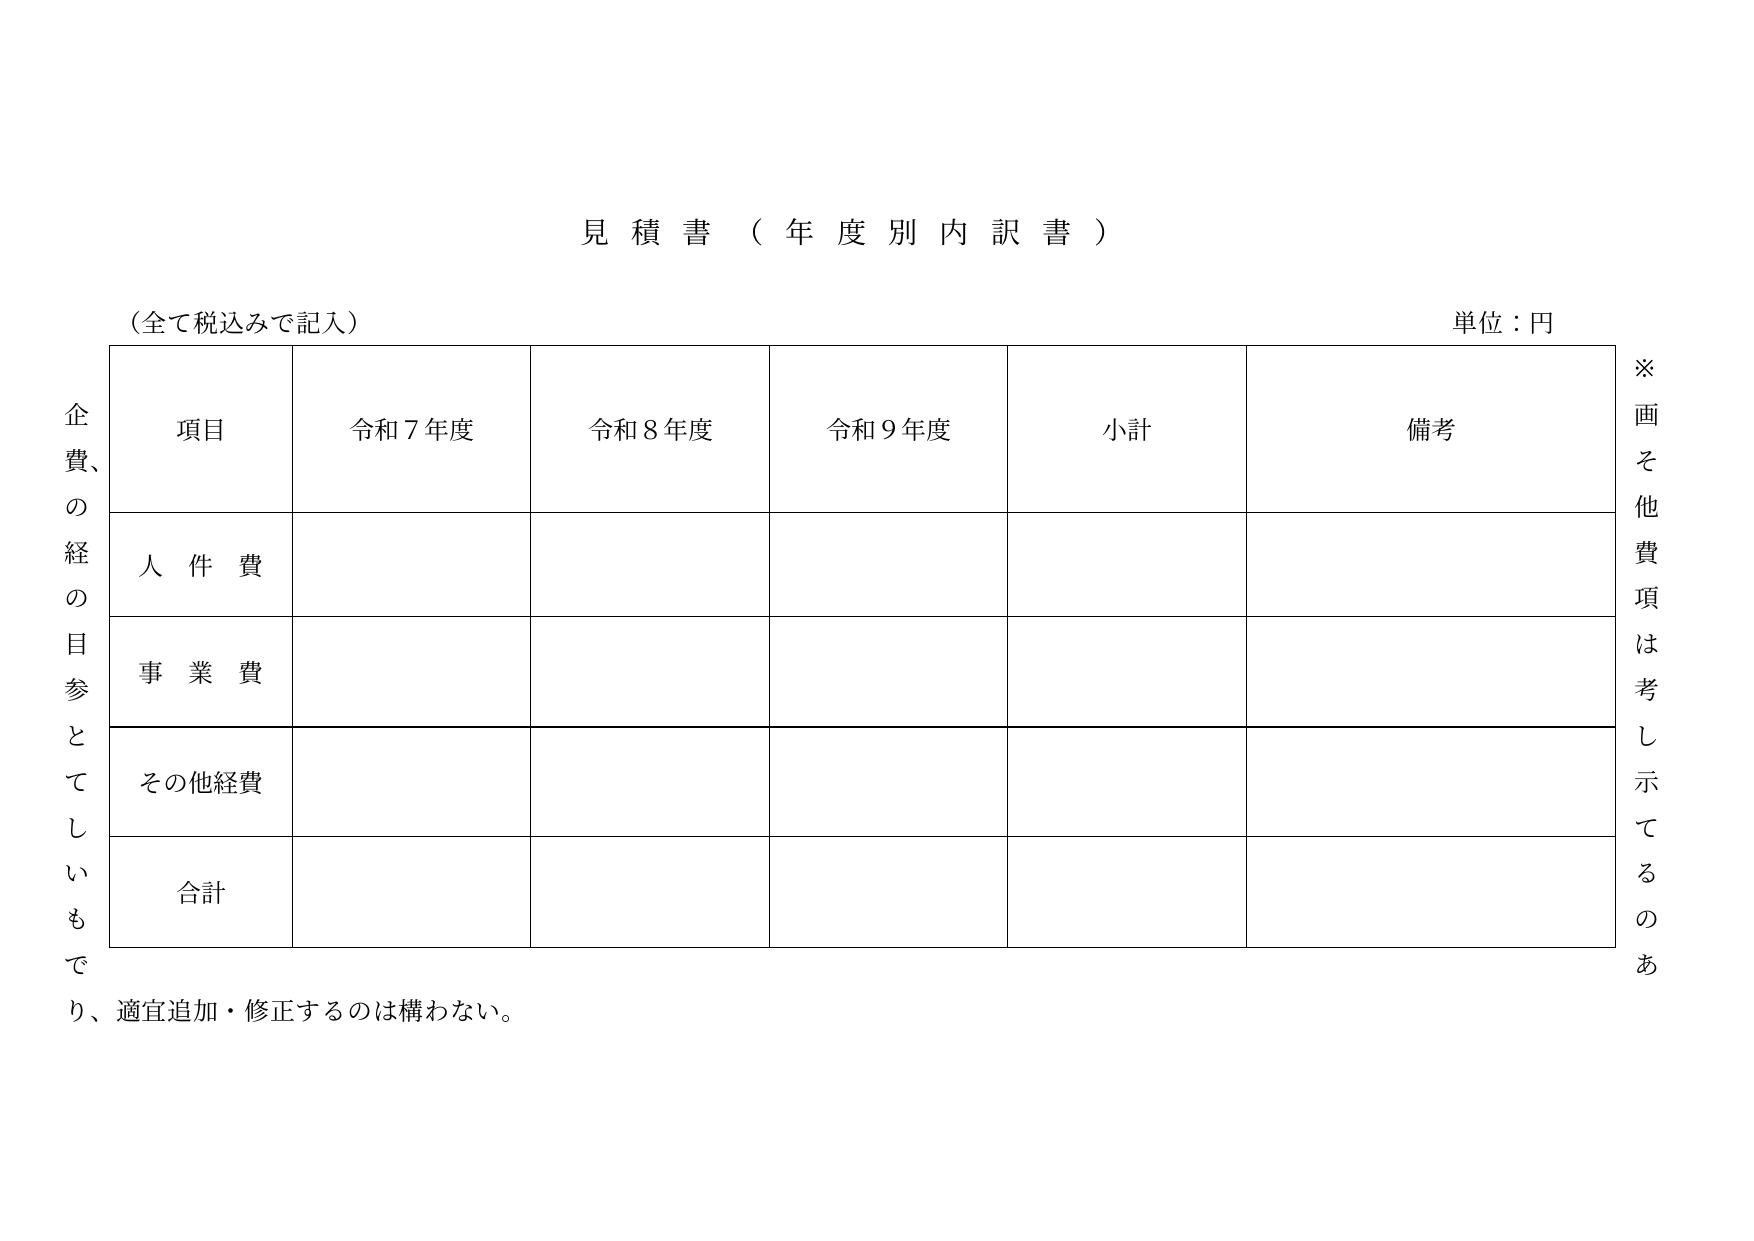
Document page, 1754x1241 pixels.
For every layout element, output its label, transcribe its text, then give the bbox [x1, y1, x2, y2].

table_cell [770, 837, 1007, 947]
table_cell [1008, 837, 1246, 947]
table_header 令和７年度 [293, 346, 530, 512]
table_cell [770, 513, 1007, 616]
table_cell [1247, 837, 1615, 947]
table_cell [531, 513, 769, 616]
text ※企画費、その他経費の項目は参考として示しているものであり、適宜追加・修正するのは構わない。 [64, 345, 1661, 1033]
table_cell [531, 617, 769, 726]
table_cell [1008, 617, 1246, 726]
table_header 備考 [1247, 346, 1615, 512]
table_cell [770, 728, 1007, 836]
table_cell [293, 513, 530, 616]
table_cell [1247, 513, 1615, 616]
table_cell [1247, 728, 1615, 836]
table_cell [293, 617, 530, 726]
table_header 項目 [110, 346, 292, 512]
table_cell [1008, 513, 1246, 616]
table_cell 合計 [110, 837, 292, 947]
table_cell [293, 837, 530, 947]
table_cell [531, 728, 769, 836]
table_header 令和８年度 [531, 346, 769, 512]
table_cell [1247, 617, 1615, 726]
table_cell [770, 617, 1007, 726]
table_cell [1008, 728, 1246, 836]
table_cell 人 件 費 [110, 513, 292, 616]
text 見積書（年度別内訳書） [64, 208, 1661, 253]
table_header 小計 [1008, 346, 1246, 512]
table_cell [531, 837, 769, 947]
table_cell その他経費 [110, 728, 292, 836]
text （全て税込みで記入） 単位：円 [64, 299, 1661, 345]
table_cell 事 業 費 [110, 617, 292, 726]
table_cell [293, 728, 530, 836]
table_header 令和９年度 [770, 346, 1007, 512]
